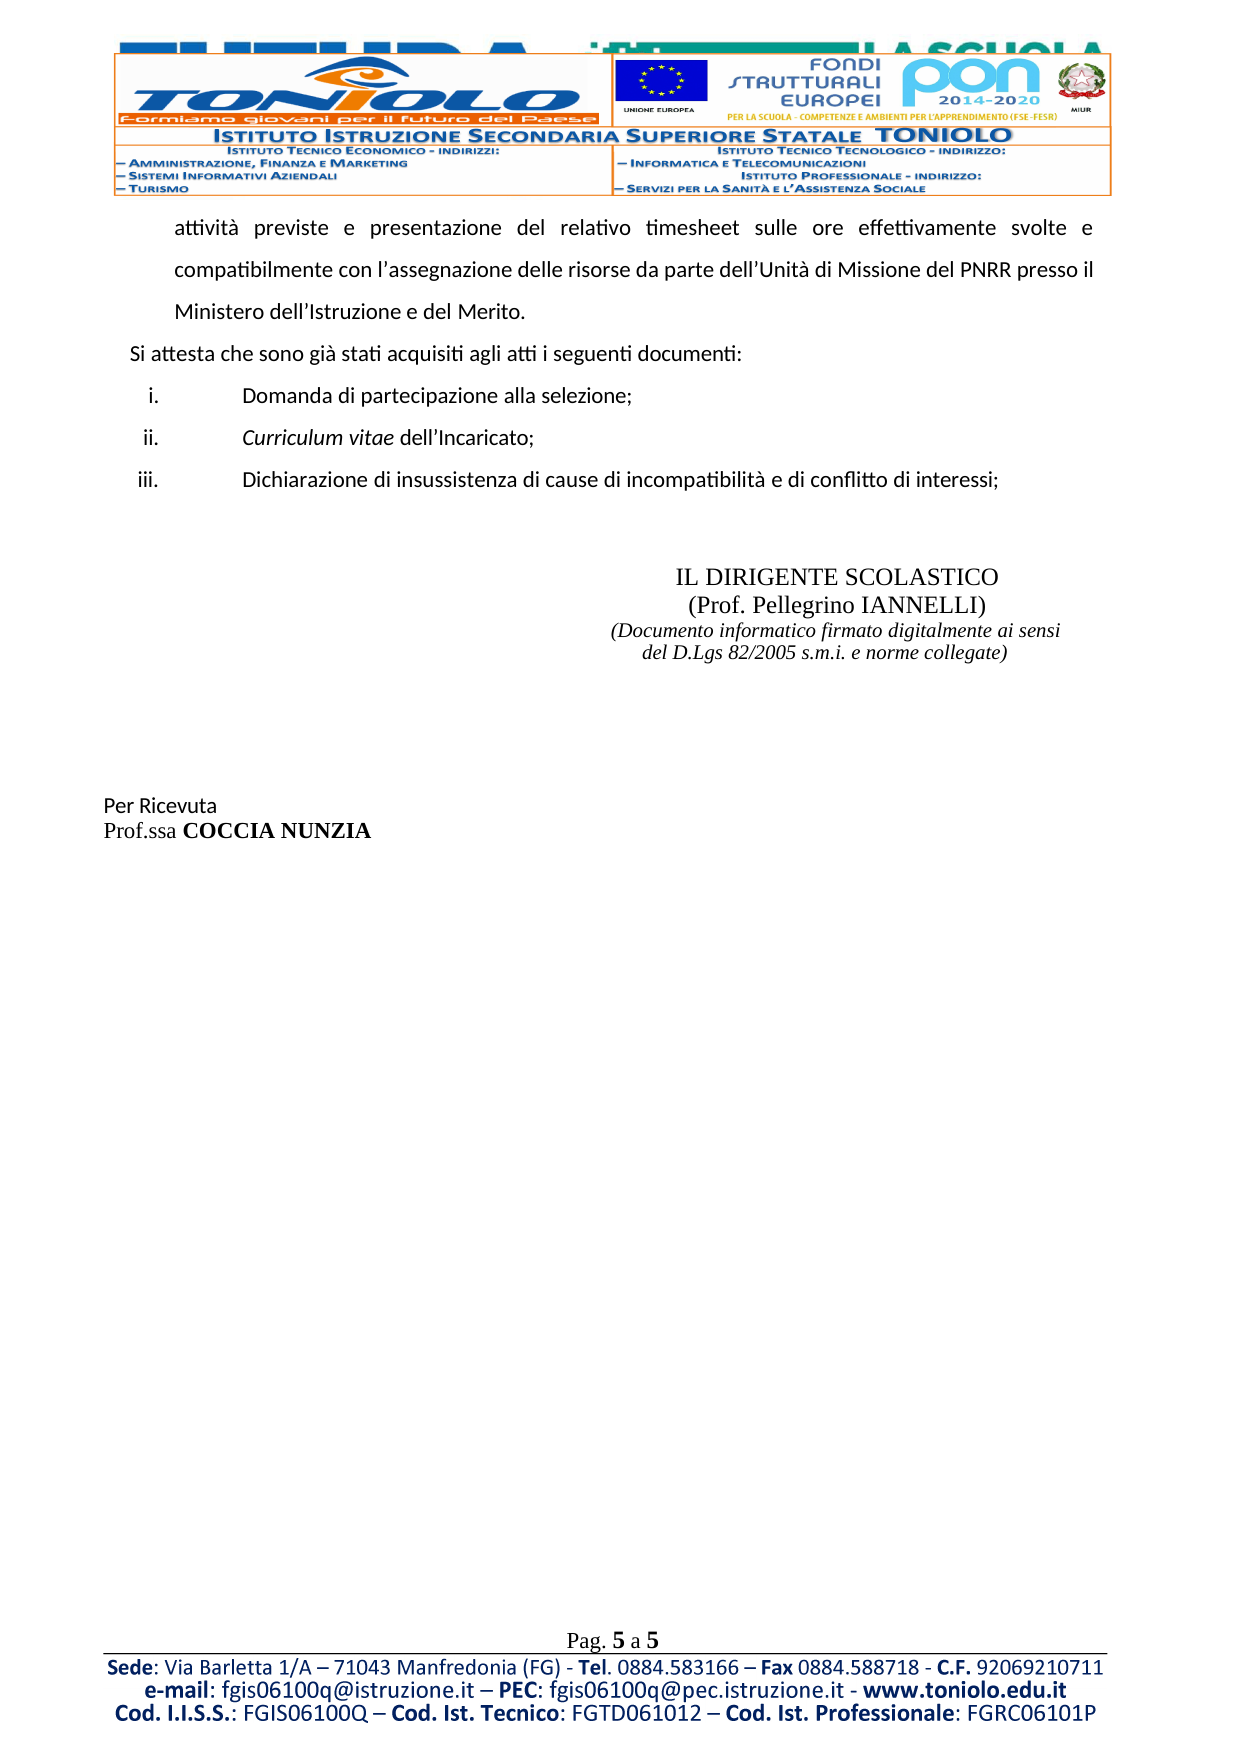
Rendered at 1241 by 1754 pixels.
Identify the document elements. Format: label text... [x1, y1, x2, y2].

text (Prof. Pellegrino IANNELLI) [493, 591, 1121, 619]
text (Documento informatico firmato digitalmente ai sensi [103, 620, 1095, 642]
text Per Ricevuta [103, 793, 1095, 819]
list Dichiarazione di insussistenza di cause di incompatibilità e di conflitto di interessi; [137, 465, 1122, 493]
picture [103, 1653, 1108, 1723]
picture [113, 34, 1113, 200]
text IL DIRIGENTE SCOLASTICO [482, 562, 1121, 591]
list Domanda di partecipazione alla selezione; [148, 381, 1122, 409]
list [136, 196, 1095, 325]
text Prof.ssa COCCIA NUNZIA [103, 819, 1095, 843]
text del D.Lgs 82/2005 s.m.i. e norme collegate) [103, 642, 1095, 664]
list Curriculum vitae dell’Incaricato; [143, 423, 1122, 451]
text Si attesta che sono già stati acquisiti agli atti i seguenti documenti: [129, 339, 1122, 367]
